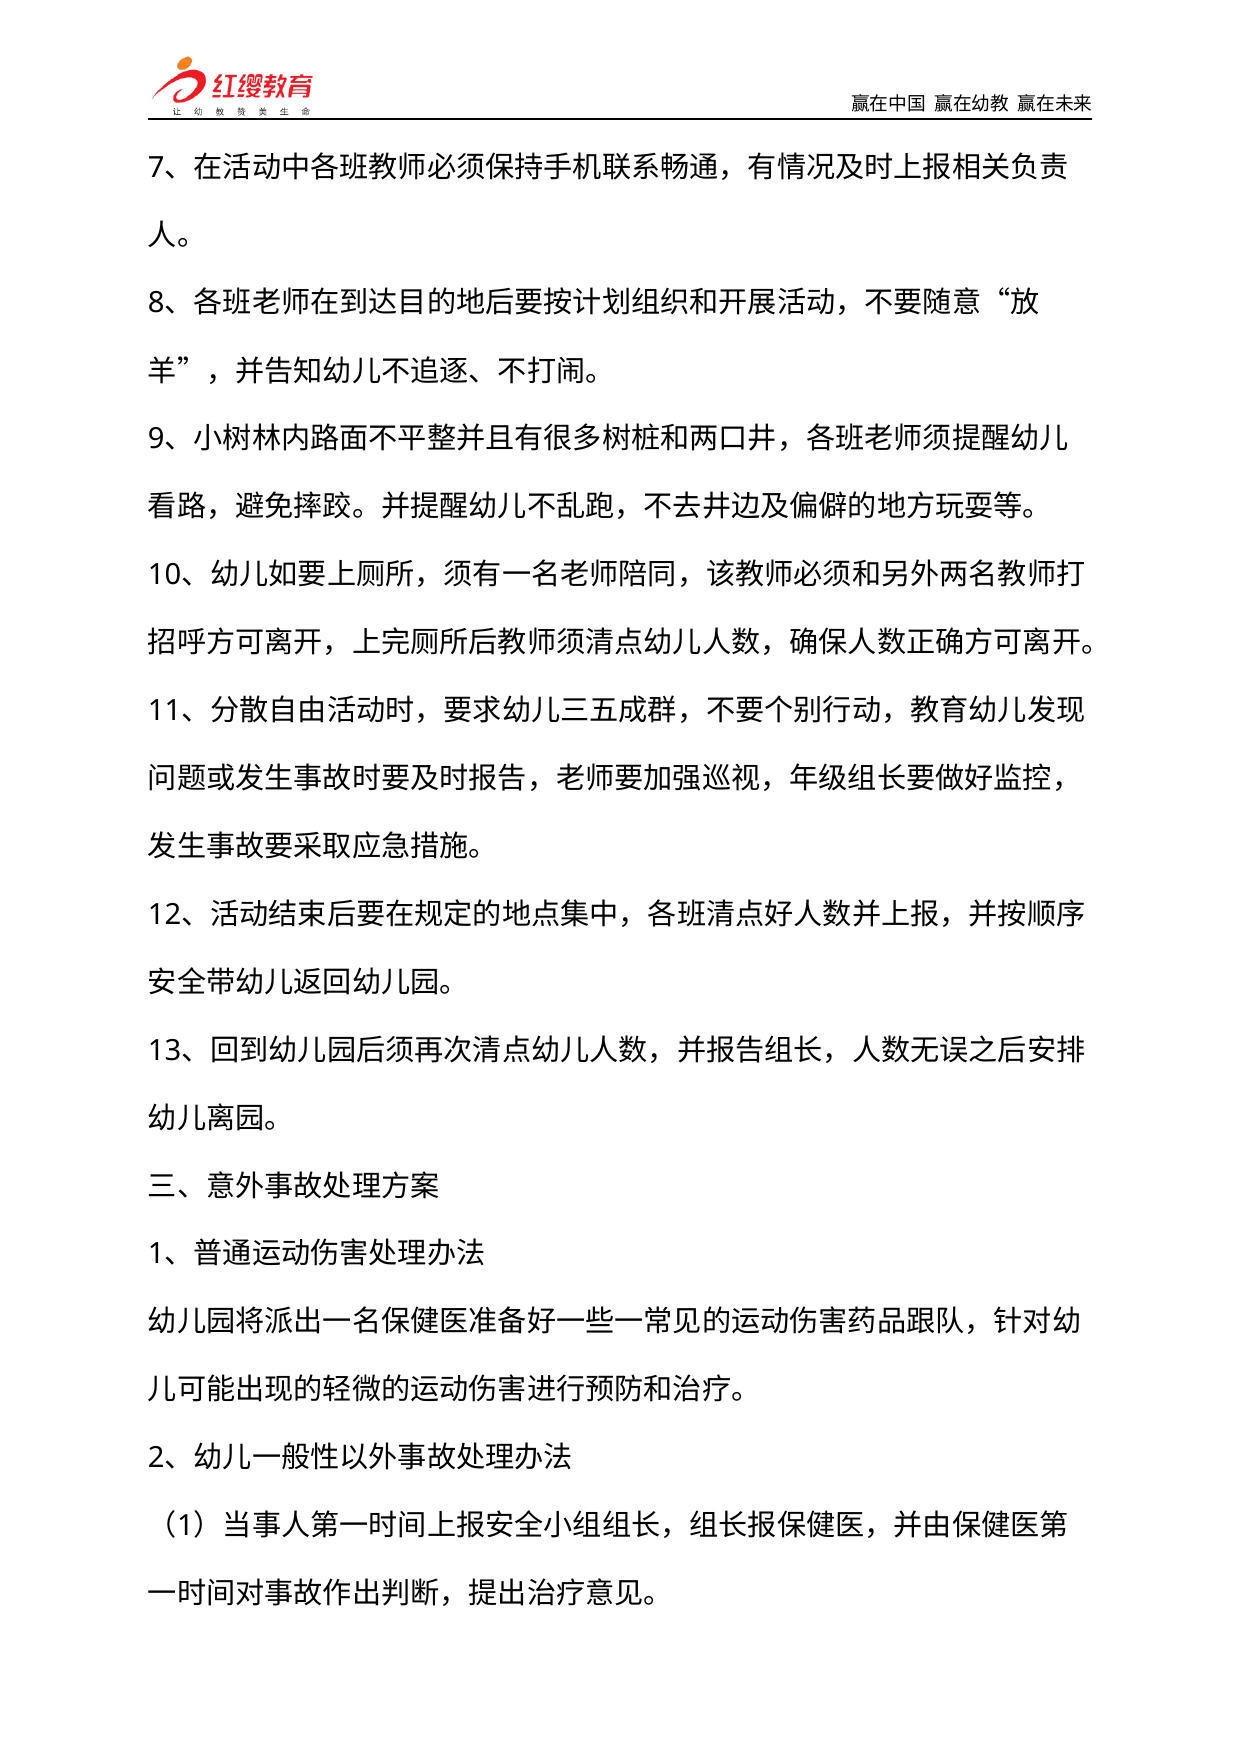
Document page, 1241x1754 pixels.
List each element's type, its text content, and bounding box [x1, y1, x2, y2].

text 三、意外事故处理方案 [148, 1149, 1092, 1217]
picture [147, 52, 317, 118]
text 幼儿园将派出一名保健医准备好一些一常见的运动伤害药品跟队，针对幼儿可能出现的轻微的运动伤害进行预防和治疗。 [148, 1285, 1092, 1421]
text 9、小树林内路面不平整并且有很多树桩和两口井，各班老师须提醒幼儿看路，避免摔跤。并提醒幼儿不乱跑，不去井边及偏僻的地方玩耍等。 [148, 402, 1092, 538]
text 2、幼儿一般性以外事故处理办法 [148, 1421, 1092, 1489]
text 10、幼儿如要上厕所，须有一名老师陪同，该教师必须和另外两名教师打招呼方可离开，上完厕所后教师须清点幼儿人数，确保人数正确方可离开。 [148, 538, 1092, 674]
text 1、普通运动伤害处理办法 [148, 1217, 1092, 1285]
text 8、各班老师在到达目的地后要按计划组织和开展活动，不要随意“放羊”，并告知幼儿不追逐、不打闹。 [148, 266, 1092, 402]
text 11、分散自由活动时，要求幼儿三五成群，不要个别行动，教育幼儿发现问题或发生事故时要及时报告，老师要加强巡视，年级组长要做好监控，发生事故要采取应急措施。 [148, 674, 1092, 878]
text （1）当事人第一时间上报安全小组组长，组长报保健医，并由保健医第一时间对事故作出判断，提出治疗意见。 [148, 1489, 1092, 1625]
text 7、在活动中各班教师必须保持手机联系畅通，有情况及时上报相关负责人。 [148, 131, 1092, 266]
text 13、回到幼儿园后须再次清点幼儿人数，并报告组长，人数无误之后安排幼儿离园。 [148, 1013, 1092, 1149]
text 12、活动结束后要在规定的地点集中，各班清点好人数并上报，并按顺序安全带幼儿返回幼儿园。 [148, 878, 1092, 1013]
